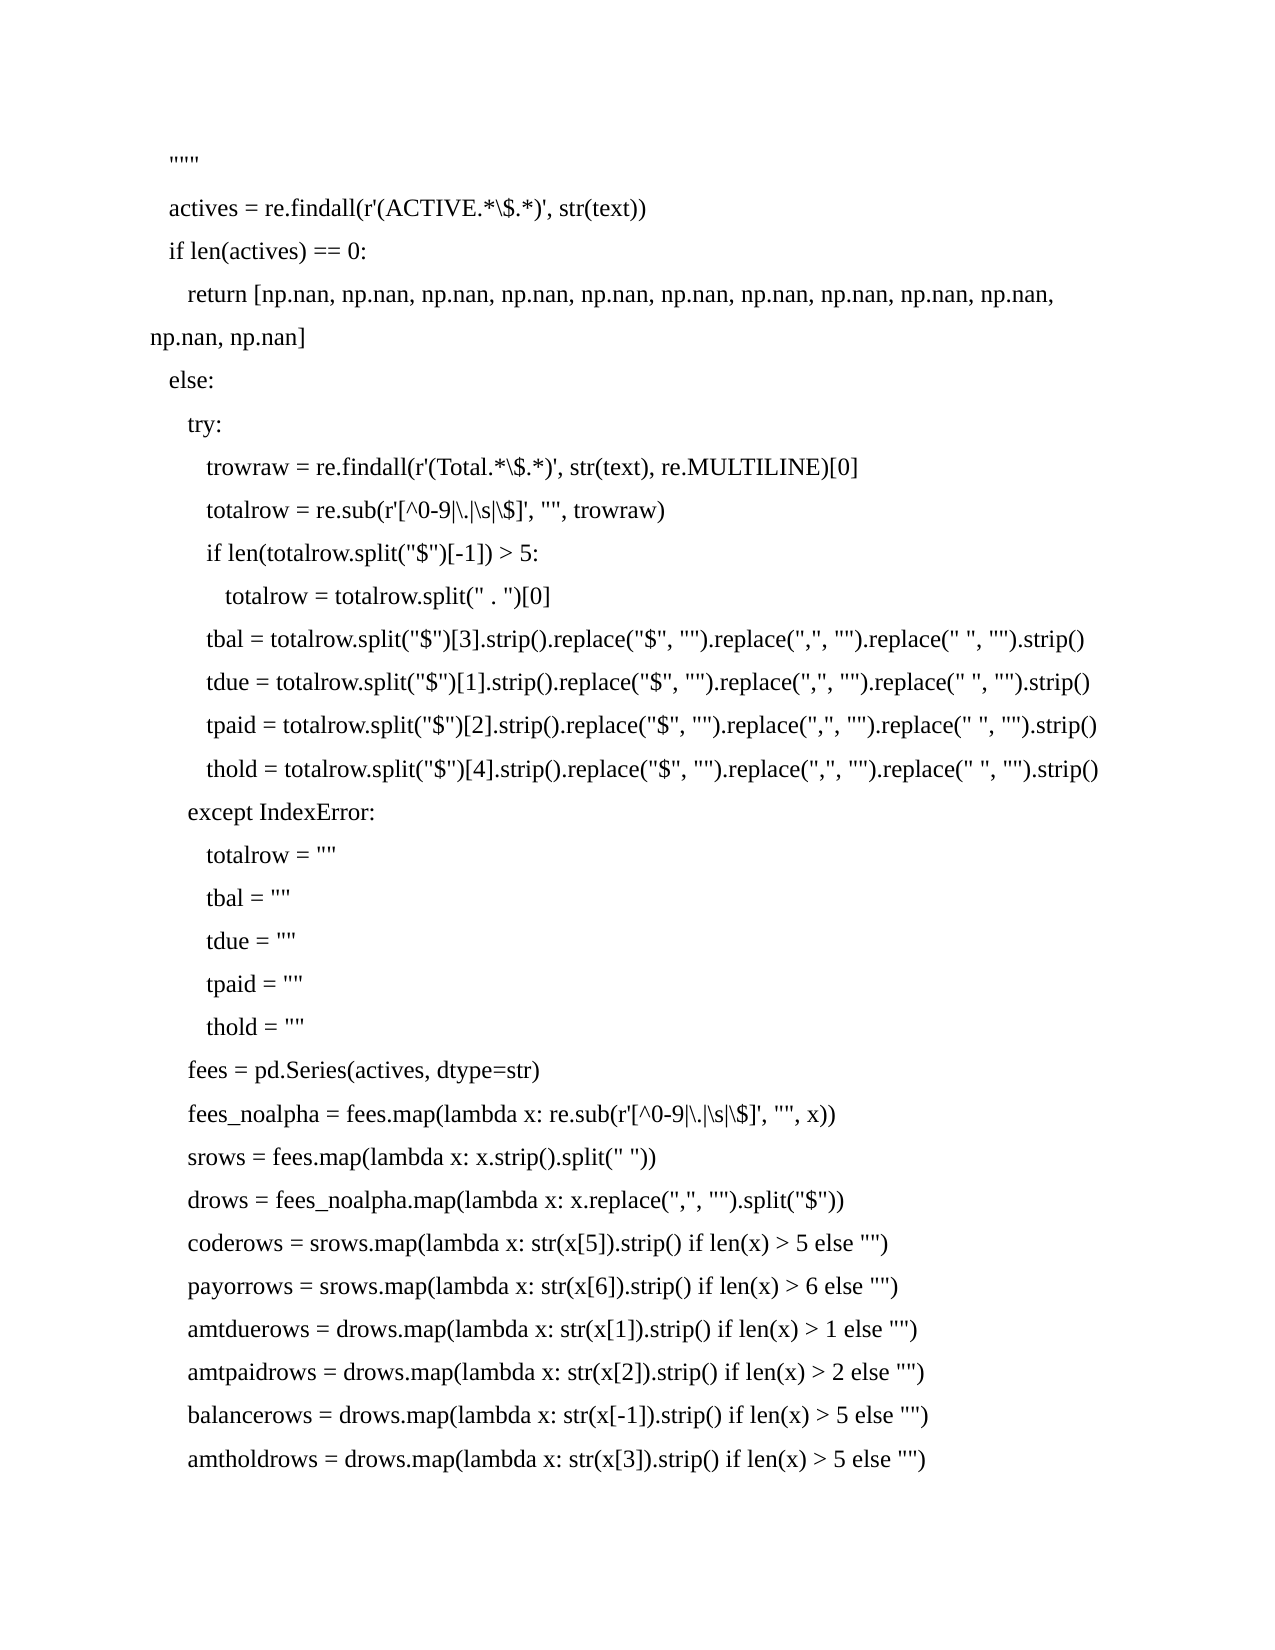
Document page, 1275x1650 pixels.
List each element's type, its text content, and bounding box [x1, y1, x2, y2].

text totalrow = "" [150, 840, 1125, 869]
text srows = fees.map(lambda x: x.strip().split(" ")) [150, 1142, 1125, 1171]
text totalrow = totalrow.split(" . ")[0] [150, 581, 1125, 610]
text amtholdrows = drows.map(lambda x: str(x[3]).strip() if len(x) > 5 else "") [150, 1444, 1125, 1472]
text tdue = totalrow.split("$")[1].strip().replace("$", "").replace(",", "").replace(" ", "").strip() [150, 667, 1125, 696]
text actives = re.findall(r'(ACTIVE.*\$.*)', str(text)) [150, 193, 1125, 222]
text payorrows = srows.map(lambda x: str(x[6]).strip() if len(x) > 6 else "") [150, 1271, 1125, 1300]
text tbal = "" [150, 883, 1125, 912]
text if len(actives) == 0: [150, 236, 1125, 265]
text totalrow = re.sub(r'[^0-9|\.|\s|\$]', "", trowraw) [150, 495, 1125, 524]
text balancerows = drows.map(lambda x: str(x[-1]).strip() if len(x) > 5 else "") [150, 1401, 1125, 1429]
text amtduerows = drows.map(lambda x: str(x[1]).strip() if len(x) > 1 else "") [150, 1314, 1125, 1343]
text tpaid = totalrow.split("$")[2].strip().replace("$", "").replace(",", "").replace(" ", "").strip() [150, 711, 1125, 739]
text coderows = srows.map(lambda x: str(x[5]).strip() if len(x) > 5 else "") [150, 1228, 1125, 1257]
text if len(totalrow.split("$")[-1]) > 5: [150, 538, 1125, 567]
text tbal = totalrow.split("$")[3].strip().replace("$", "").replace(",", "").replace(" ", "").strip() [150, 624, 1125, 653]
text thold = totalrow.split("$")[4].strip().replace("$", "").replace(",", "").replace(" ", "").strip() [150, 754, 1125, 782]
text except IndexError: [150, 797, 1125, 826]
text trowraw = re.findall(r'(Total.*\$.*)', str(text), re.MULTILINE)[0] [150, 452, 1125, 481]
text tpaid = "" [150, 969, 1125, 998]
text return [np.nan, np.nan, np.nan, np.nan, np.nan, np.nan, np.nan, np.nan, np.nan, np.nan, np.nan, np.nan] [150, 279, 1125, 351]
text drows = fees_noalpha.map(lambda x: x.replace(",", "").split("$")) [150, 1185, 1125, 1214]
text fees = pd.Series(actives, dtype=str) [150, 1056, 1125, 1084]
text tdue = "" [150, 926, 1125, 955]
text thold = "" [150, 1012, 1125, 1041]
text try: [150, 409, 1125, 437]
text else: [150, 366, 1125, 394]
text """ [150, 150, 1125, 179]
text amtpaidrows = drows.map(lambda x: str(x[2]).strip() if len(x) > 2 else "") [150, 1357, 1125, 1386]
text fees_noalpha = fees.map(lambda x: re.sub(r'[^0-9|\.|\s|\$]', "", x)) [150, 1099, 1125, 1127]
